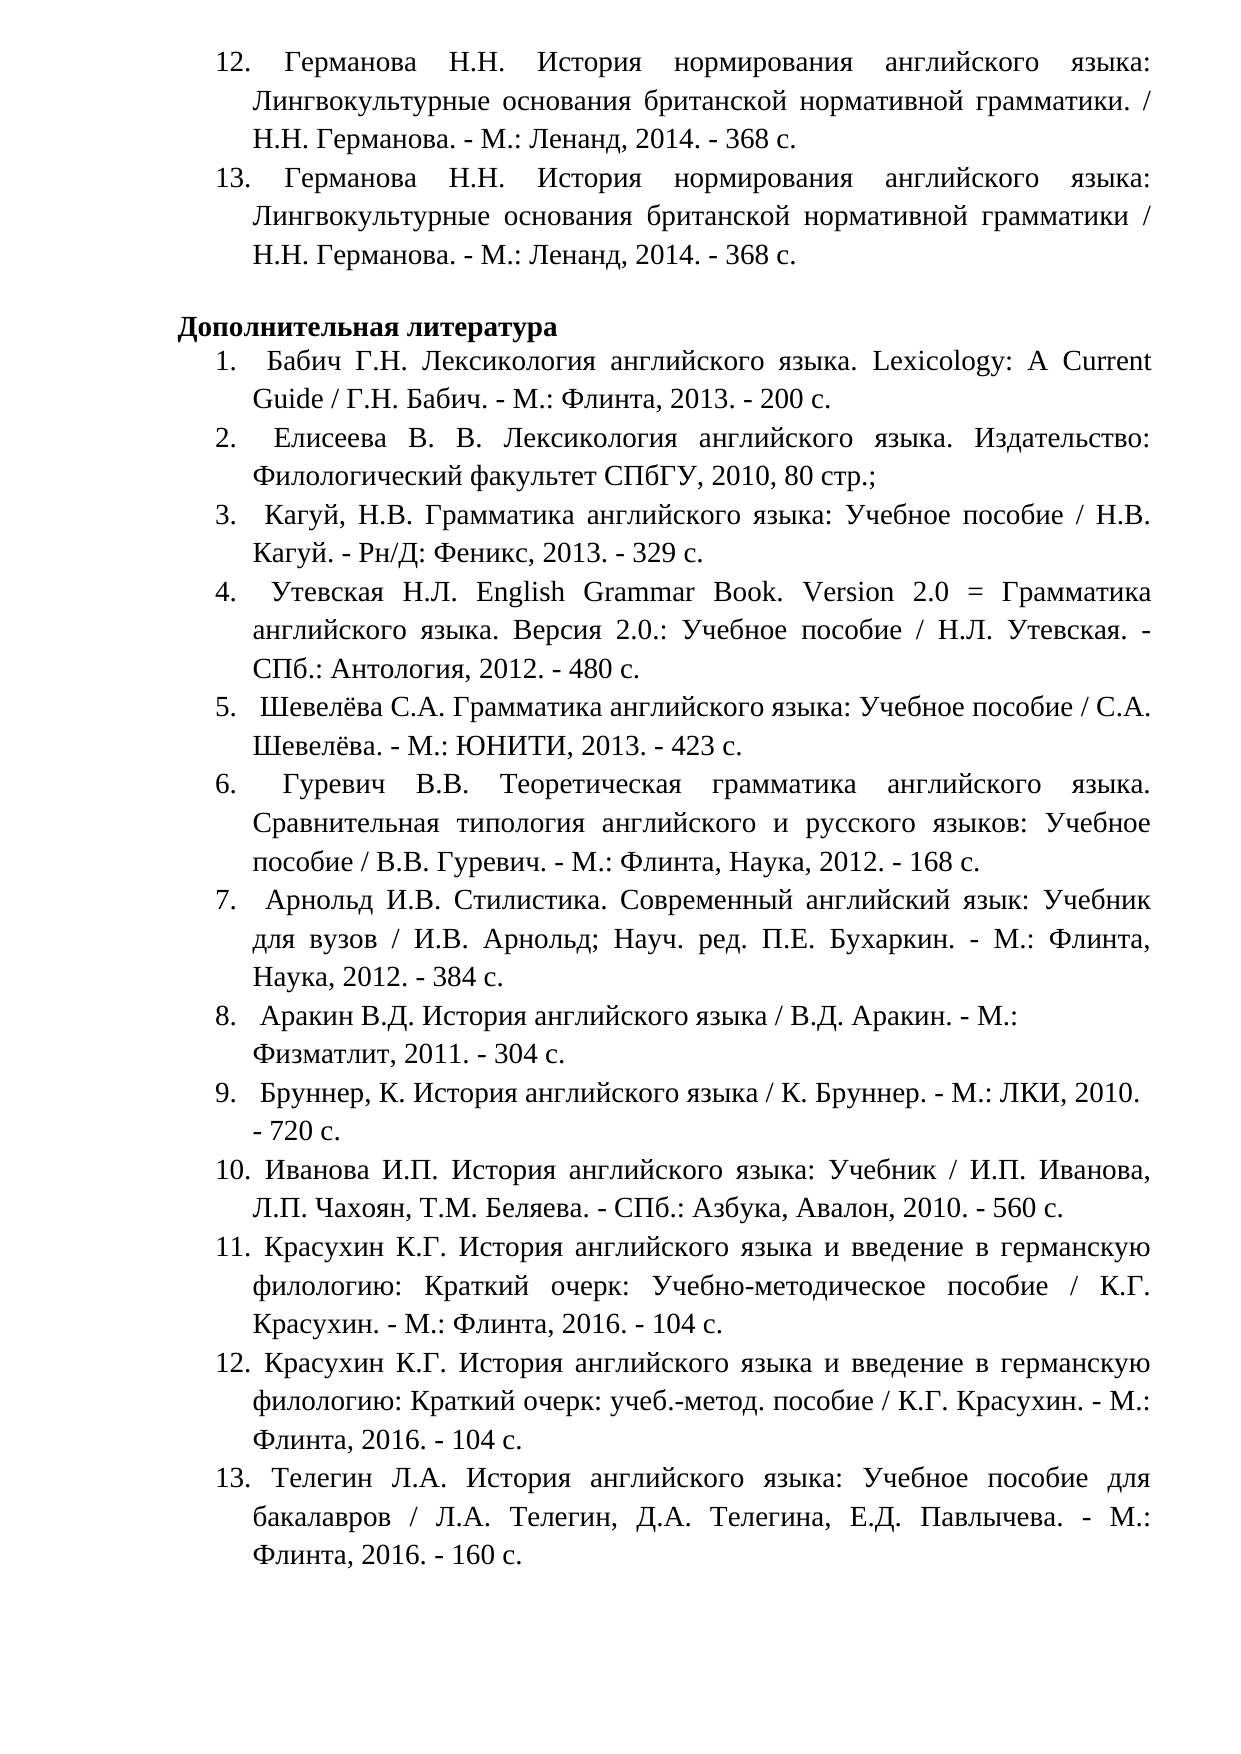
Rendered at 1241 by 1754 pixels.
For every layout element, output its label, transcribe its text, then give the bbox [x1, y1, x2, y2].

list Шевелёва С.А. Грамматика английского языка: Учебное пособие / С.А. Шевелёва. - М.: ЮНИТИ, 2013. - 423 c. [215, 689, 1152, 762]
list Аракин В.Д. История английского языка / В.Д. Аракин. - М.: Физматлит, 2011. - 304 c. [215, 998, 1152, 1070]
list Елисеева В. В. Лексикология английского языка. Издательство: Филологический факультет СПбГУ, 2010, 80 стр.; [215, 420, 1152, 492]
list Арнольд И.В. Стилистика. Современный английский язык: Учебник для вузов / И.В. Арнольд; Науч. ред. П.Е. Бухаркин. - М.: Флинта, Наука, 2012. - 384 c. [215, 882, 1152, 993]
list Германова Н.Н. История нормирования английского языка: Лингвокультурные основания британской нормативной грамматики. / Н.Н. Германова. - М.: Ленанд, 2014. - 368 c. [215, 44, 1152, 155]
list Красухин К.Г. История английского языка и введение в германскую филологию: Краткий очерк: Учебно-методическое пособие / К.Г. Красухин. - М.: Флинта, 2016. - 104 c. [215, 1229, 1152, 1340]
list Иванова И.П. История английского языка: Учебник / И.П. Иванова, Л.П. Чахоян, Т.М. Беляева. - СПб.: Азбука, Авалон, 2010. - 560 c. [215, 1152, 1152, 1224]
list Утевская Н.Л. English Grammar Book. Version 2.0 = Грамматика английского языка. Версия 2.0.: Учебное пособие / Н.Л. Утевская. - СПб.: Антология, 2012. - 480 c. [215, 574, 1152, 684]
list Гуревич В.В. Теоретическая грамматика английского языка. Сравнительная типология английского и русского языков: Учебное пособие / В.В. Гуревич. - М.: Флинта, Наука, 2012. - 168 c. [215, 767, 1152, 877]
list Бабич Г.Н. Лексикология английского языка. Lexicology: A Current Guide / Г.Н. Бабич. - М.: Флинта, 2013. - 200 c. [215, 343, 1152, 415]
list Бруннер, К. История английского языка / К. Бруннер. - М.: ЛКИ, 2010. - 720 c. [215, 1075, 1152, 1147]
list Красухин К.Г. История английского языка и введение в германскую филологию: Краткий очерк: учеб.-метод. пособие / К.Г. Красухин. - М.: Флинта, 2016. - 104 c. [215, 1345, 1152, 1455]
list Телегин Л.А. История английского языка: Учебное пособие для бакалавров / Л.А. Телегин, Д.А. Телегина, Е.Д. Павлычева. - М.: Флинта, 2016. - 160 c. [215, 1460, 1152, 1571]
list Германова Н.Н. История нормирования английского языка: Лингвокультурные основания британской нормативной грамматики / Н.Н. Германова. - М.: Ленанд, 2014. - 368 c. [215, 160, 1152, 271]
list Кагуй, Н.В. Грамматика английского языка: Учебное пособие / Н.В. Кагуй. - Рн/Д: Феникс, 2013. - 329 c. [215, 497, 1152, 569]
text Дополнительная литература [177, 309, 1152, 343]
